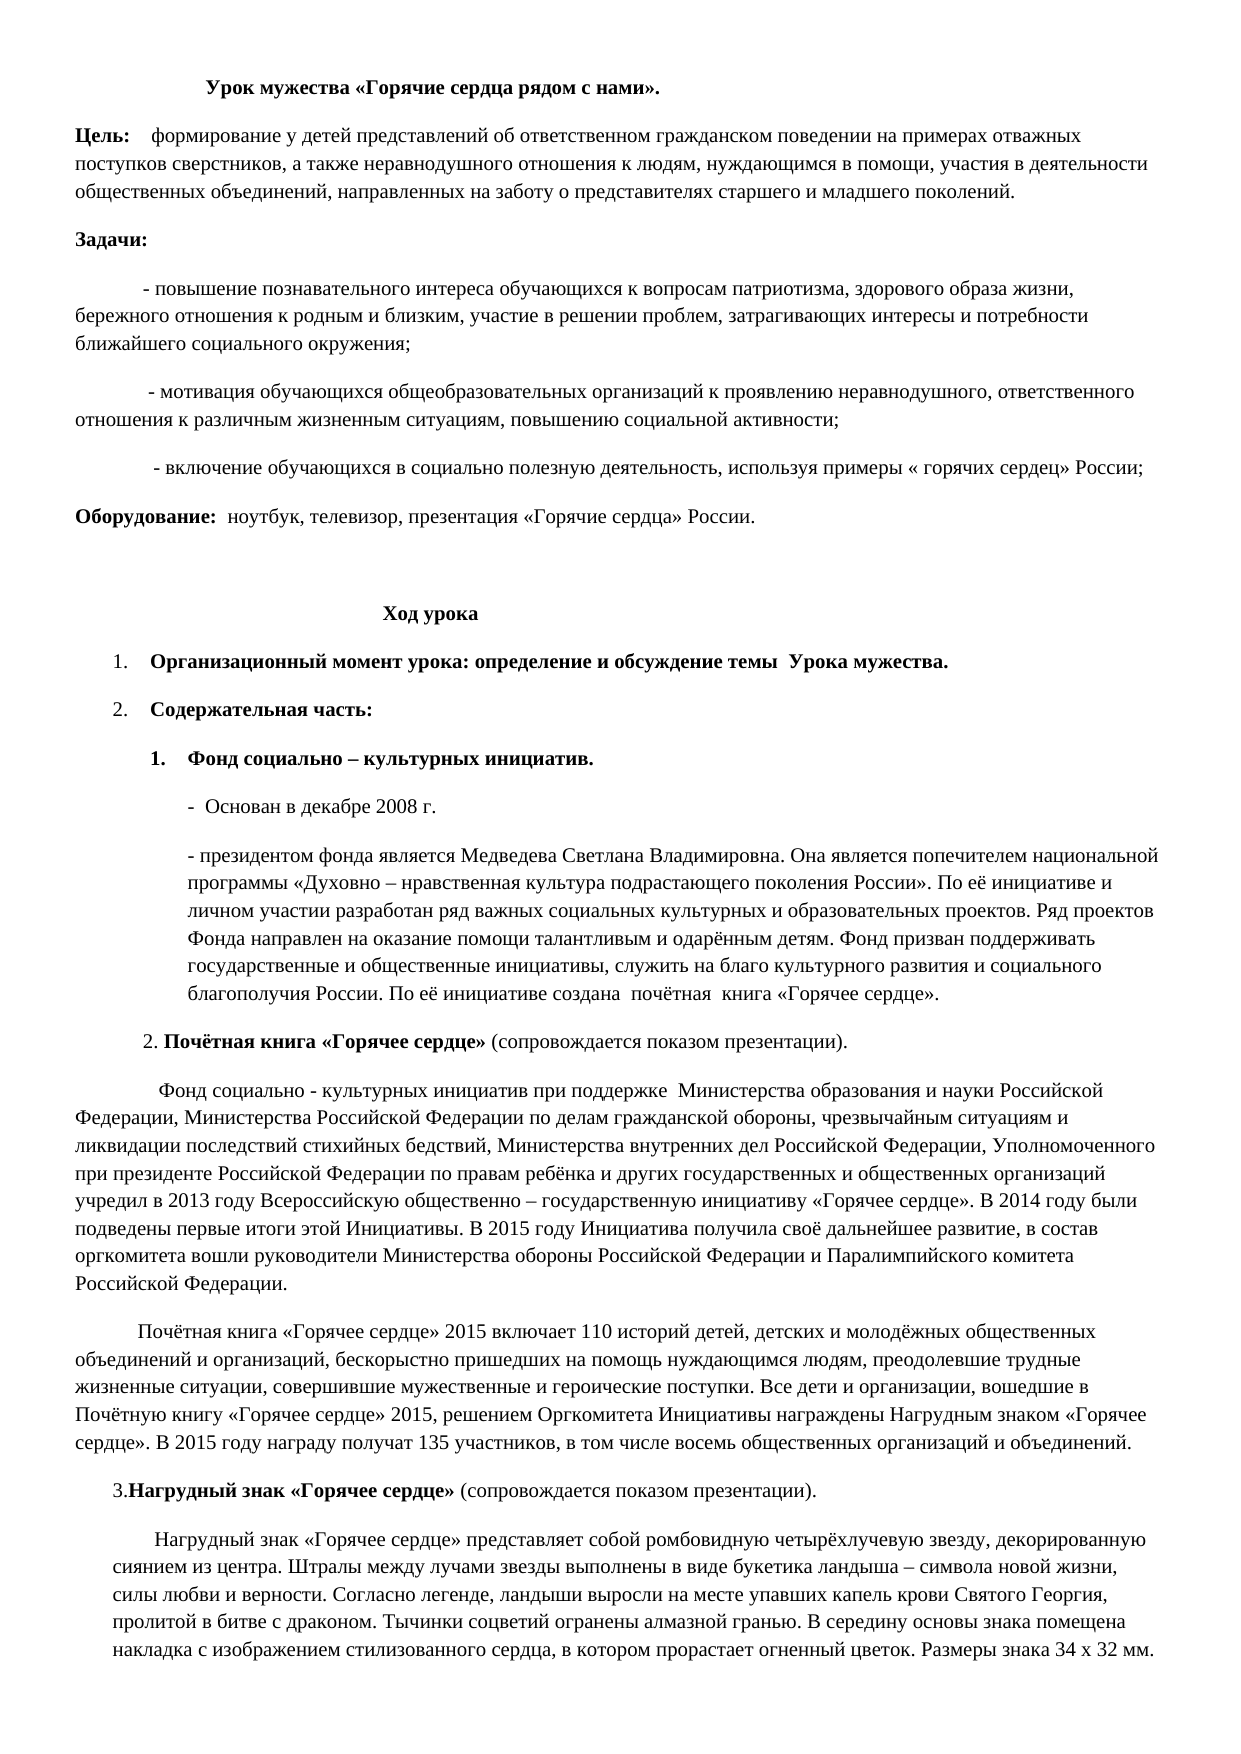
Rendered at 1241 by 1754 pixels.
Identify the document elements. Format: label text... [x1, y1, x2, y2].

text - повышение познавательного интереса обучающихся к вопросам патриотизма, здорового образа жизни, бережного отношения к родным и близким, участие в решении проблем, затрагивающих интересы и потребности ближайшего социального окружения; [75, 276, 1165, 355]
list Содержательная часть: [112, 697, 1165, 721]
text - включение обучающихся в социально полезную деятельность, используя примеры « горячих сердец» России; [75, 455, 1165, 479]
text Ход урока [75, 601, 1165, 624]
list Фонд социально – культурных инициатив. [150, 746, 1165, 770]
list Организационный момент урока: определение и обсуждение темы Урока мужества. [112, 649, 1165, 673]
text Задачи: [75, 227, 1165, 251]
text - мотивация обучающихся общеобразовательных организаций к проявлению неравнодушного, ответственного отношения к различным жизненным ситуациям, повышению социальной активности; [75, 379, 1165, 431]
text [112, 1527, 1165, 1661]
text 2. Почётная книга «Горячее сердце» (сопровождается показом презентации). [75, 1029, 1165, 1053]
list - Основан в декабре 2008 г. [187, 794, 1165, 818]
text 3.Нагрудный знак «Горячее сердце» (сопровождается показом презентации). [112, 1478, 1165, 1502]
text Цель: формирование у детей представлений об ответственном гражданском поведении на примерах отважных поступков сверстников, а также неравнодушного отношения к людям, нуждающимся в помощи, участия в деятельности общественных объединений, направленных на заботу о представителях старшего и младшего поколений. [75, 123, 1165, 203]
text Почётная книга «Горячее сердце» 2015 включает 110 историй детей, детских и молодёжных общественных объединений и организаций, бескорыстно пришедших на помощь нуждающимся людям, преодолевшие трудные жизненные ситуации, совершившие мужественные и героические поступки. Все дети и организации, вошедшие в Почётную книгу «Горячее сердце» 2015, решением Оргкомитета Инициативы награждены Нагрудным знаком «Горячее сердце». В 2015 году награду получат 135 участников, в том числе восемь общественных организаций и объединений. [75, 1319, 1165, 1454]
text Урок мужества «Горячие сердца рядом с нами». [75, 75, 1165, 99]
list - президентом фонда является Медведева Светлана Владимировна. Она является попечителем национальной программы «Духовно – нравственная культура подрастающего поколения России». По её инициативе и личном участии разработан ряд важных социальных культурных и образовательных проектов. Ряд проектов Фонда направлен на оказание помощи талантливым и одарённым детям. Фонд призван поддерживать государственные и общественные инициативы, служить на благо культурного развития и социального благополучия России. По её инициативе создана почётная книга «Горячее сердце». [187, 843, 1165, 1005]
text Фонд социально - культурных инициатив при поддержке Министерства образования и науки Российской Федерации, Министерства Российской Федерации по делам гражданской обороны, чрезвычайным ситуациям и ликвидации последствий стихийных бедствий, Министерства внутренних дел Российской Федерации, Уполномоченного при президенте Российской Федерации по правам ребёнка и других государственных и общественных организаций учредил в 2013 году Всероссийскую общественно – государственную инициативу «Горячее сердце». В 2014 году были подведены первые итоги этой Инициативы. В 2015 году Инициатива получила своё дальнейшее развитие, в состав оргкомитета вошли руководители Министерства обороны Российской Федерации и Паралимпийского комитета Российской Федерации. [75, 1078, 1165, 1295]
text Оборудование: ноутбук, телевизор, презентация «Горячие сердца» России. [75, 504, 1165, 528]
